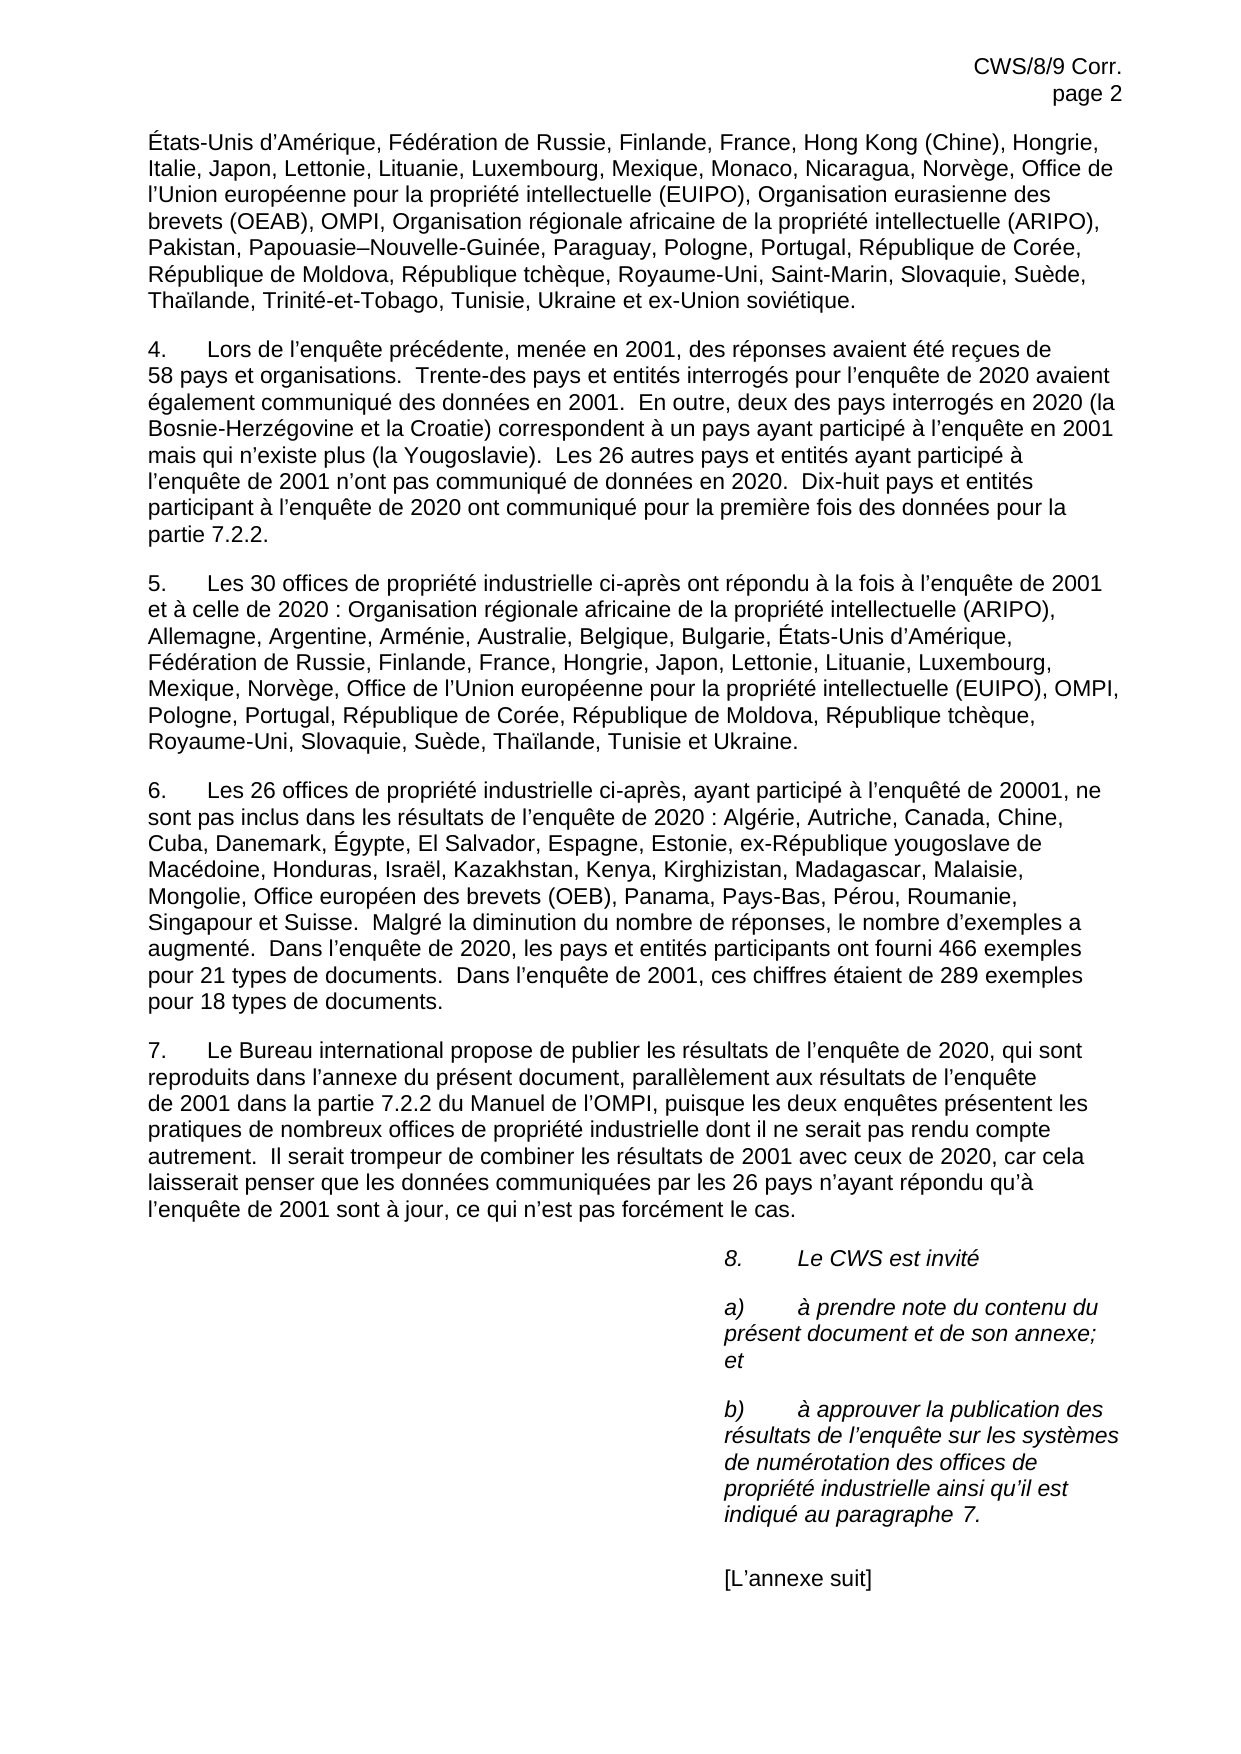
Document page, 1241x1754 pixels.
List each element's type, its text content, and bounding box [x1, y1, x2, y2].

text Le Bureau international propose de publier les résultats de l’enquête de 2020, qui sont reproduits dans l’annexe du présent document, parallèlement aux résultats de l’enquête de 2001 dans la partie 7.2.2 du Manuel de l’OMPI, puisque les deux enquêtes présentent les pratiques de nombreux offices de propriété industrielle dont il ne serait pas rendu compte autrement. Il serait trompeur de combiner les résultats de 2001 avec ceux de 2020, car cela laisserait penser que les données communiquées par les 26 pays n’ayant répondu qu’à l’enquête de 2001 sont à jour, ce qui n’est pas forcément le cas. [148, 1037, 1122, 1222]
list à prendre note du contenu du présent document et de son annexe; et [724, 1294, 1122, 1373]
text Les 30 offices de propriété industrielle ci-après ont répondu à la fois à l’enquête de 2001 et à celle de 2020 : Organisation régionale africaine de la propriété intellectuelle (ARIPO), Allemagne, Argentine, Arménie, Australie, Belgique, Bulgarie, États-Unis d’Amérique, Fédération de Russie, Finlande, France, Hongrie, Japon, Lettonie, Lituanie, Luxembourg, Mexique, Norvège, Office de l’Union européenne pour la propriété intellectuelle (EUIPO), OMPI, Pologne, Portugal, République de Corée, République de Moldova, République tchèque, Royaume-Uni, Slovaquie, Suède, Thaïlande, Tunisie et Ukraine. [148, 570, 1122, 754]
text Le CWS est invité [724, 1245, 1122, 1271]
text Les 26 offices de propriété industrielle ci-après, ayant participé à l’enquêté de 20001, ne sont pas inclus dans les résultats de l’enquête de 2020 : Algérie, Autriche, Canada, Chine, Cuba, Danemark, Égypte, El Salvador, Espagne, Estonie, ex-République yougoslave de Macédoine, Honduras, Israël, Kazakhstan, Kenya, Kirghizistan, Madagascar, Malaisie, Mongolie, Office européen des brevets (OEB), Panama, Pays-Bas, Pérou, Roumanie, Singapour et Suisse. Malgré la diminution du nombre de réponses, le nombre d’exemples a augmenté. Dans l’enquête de 2020, les pays et entités participants ont fourni 466 exemples pour 21 types de documents. Dans l’enquête de 2001, ces chiffres étaient de 289 exemples pour 18 types de documents. [148, 777, 1122, 1014]
text [L’annexe suit] [724, 1565, 1122, 1592]
list à approuver la publication des résultats de l’enquête sur les systèmes de numérotation des offices de propriété industrielle ainsi qu’il est indiqué au paragraphe 7. [724, 1396, 1122, 1528]
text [148, 129, 1122, 313]
text Lors de l’enquête précédente, menée en 2001, des réponses avaient été reçues de 58 pays et organisations. Trente-des pays et entités interrogés pour l’enquête de 2020 avaient également communiqué des données en 2001. En outre, deux des pays interrogés en 2020 (la Bosnie-Herzégovine et la Croatie) correspondent à un pays ayant participé à l’enquête en 2001 mais qui n’existe plus (la Yougoslavie). Les 26 autres pays et entités ayant participé à l’enquête de 2001 n’ont pas communiqué de données en 2020. Dix-huit pays et entités participant à l’enquête de 2020 ont communiqué pour la première fois des données pour la partie 7.2.2. [148, 336, 1122, 547]
